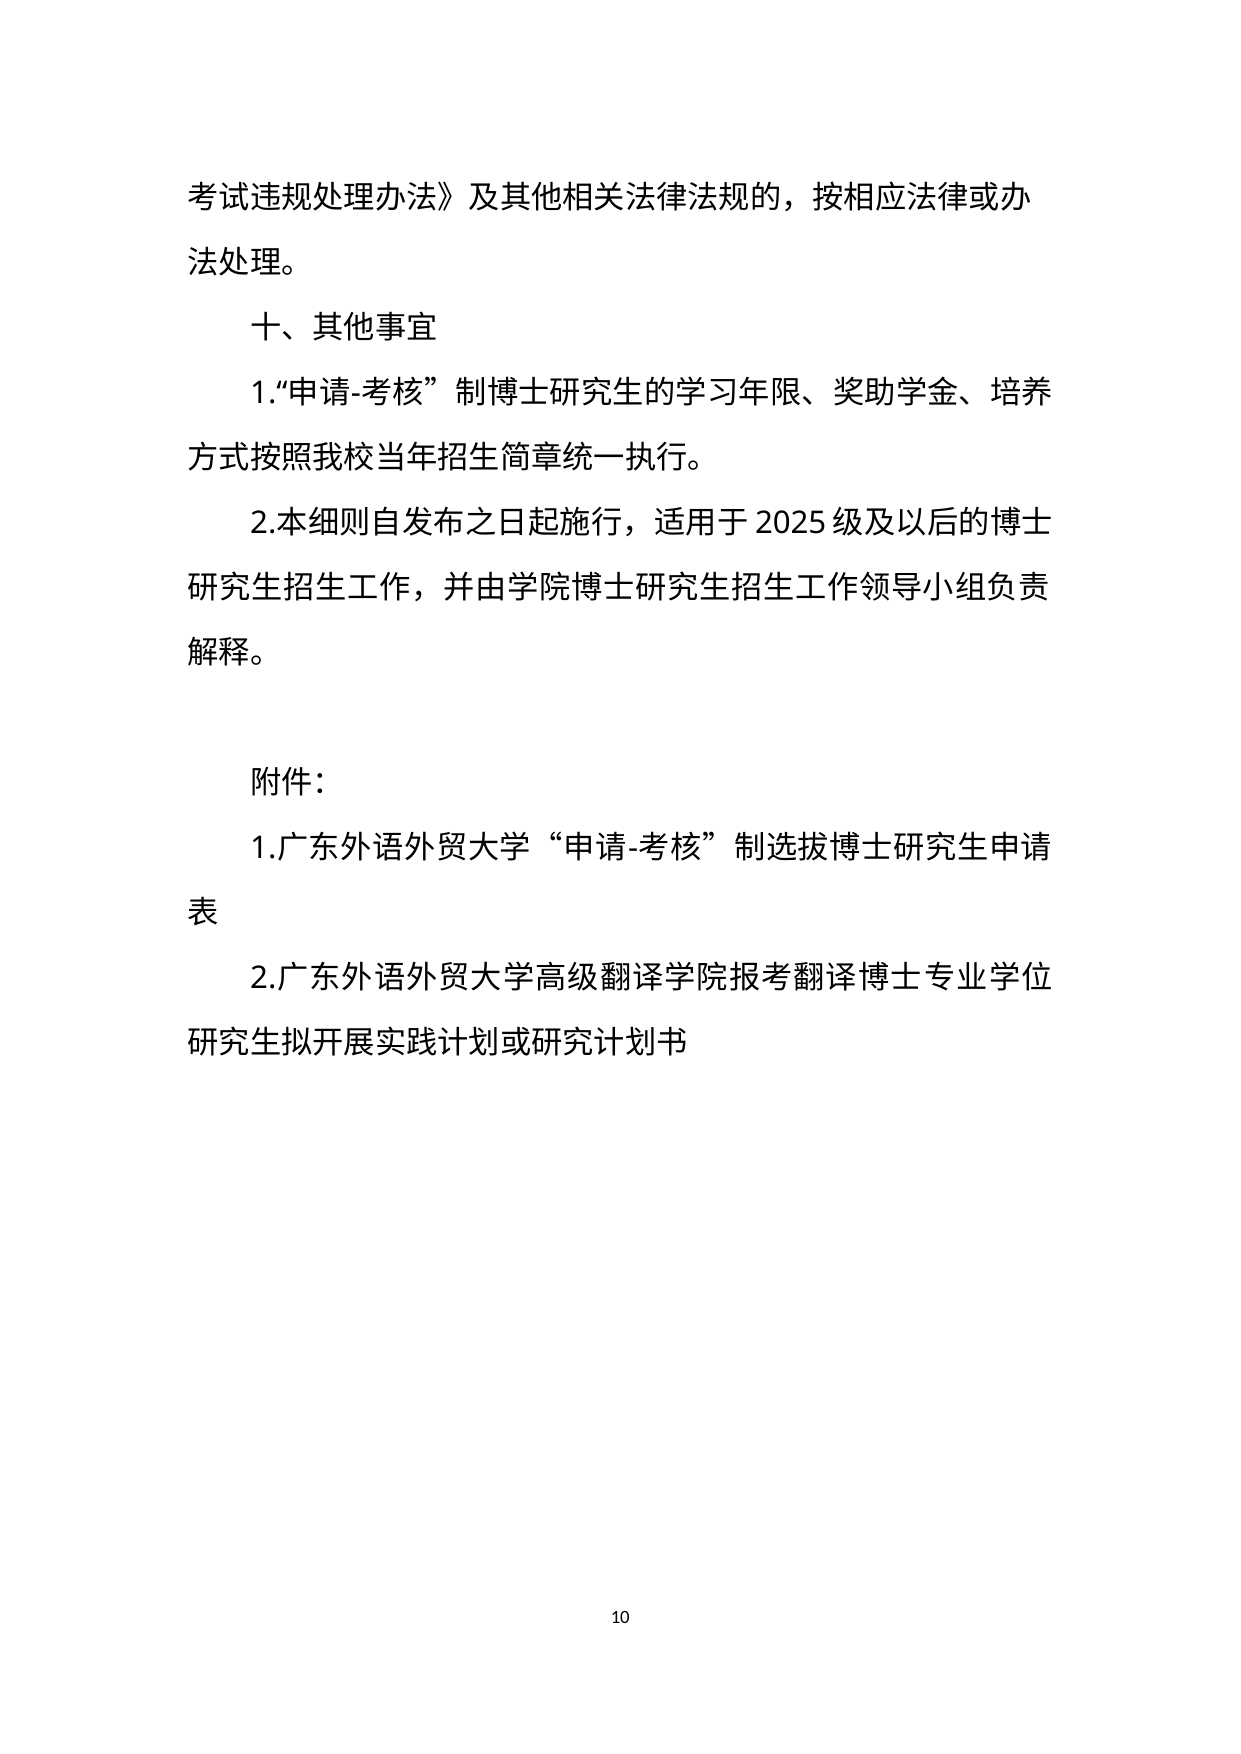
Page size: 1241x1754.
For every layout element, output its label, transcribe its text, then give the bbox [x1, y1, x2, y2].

text 2.本细则自发布之日起施行，适用于2025级及以后的博士研究生招生工作，并由学院博士研究生招生工作领导小组负责解释。 [187, 487, 1053, 682]
text 十、其他事宜 [187, 292, 1053, 357]
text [187, 162, 1053, 292]
text 2.广东外语外贸大学高级翻译学院报考翻译博士专业学位研究生拟开展实践计划或研究计划书 [187, 942, 1053, 1072]
text 附件： [187, 747, 1053, 812]
text 1.“申请-考核”制博士研究生的学习年限、奖助学金、培养方式按照我校当年招生简章统一执行。 [187, 357, 1053, 487]
text 1.广东外语外贸大学“申请-考核”制选拔博士研究生申请表 [187, 812, 1053, 942]
